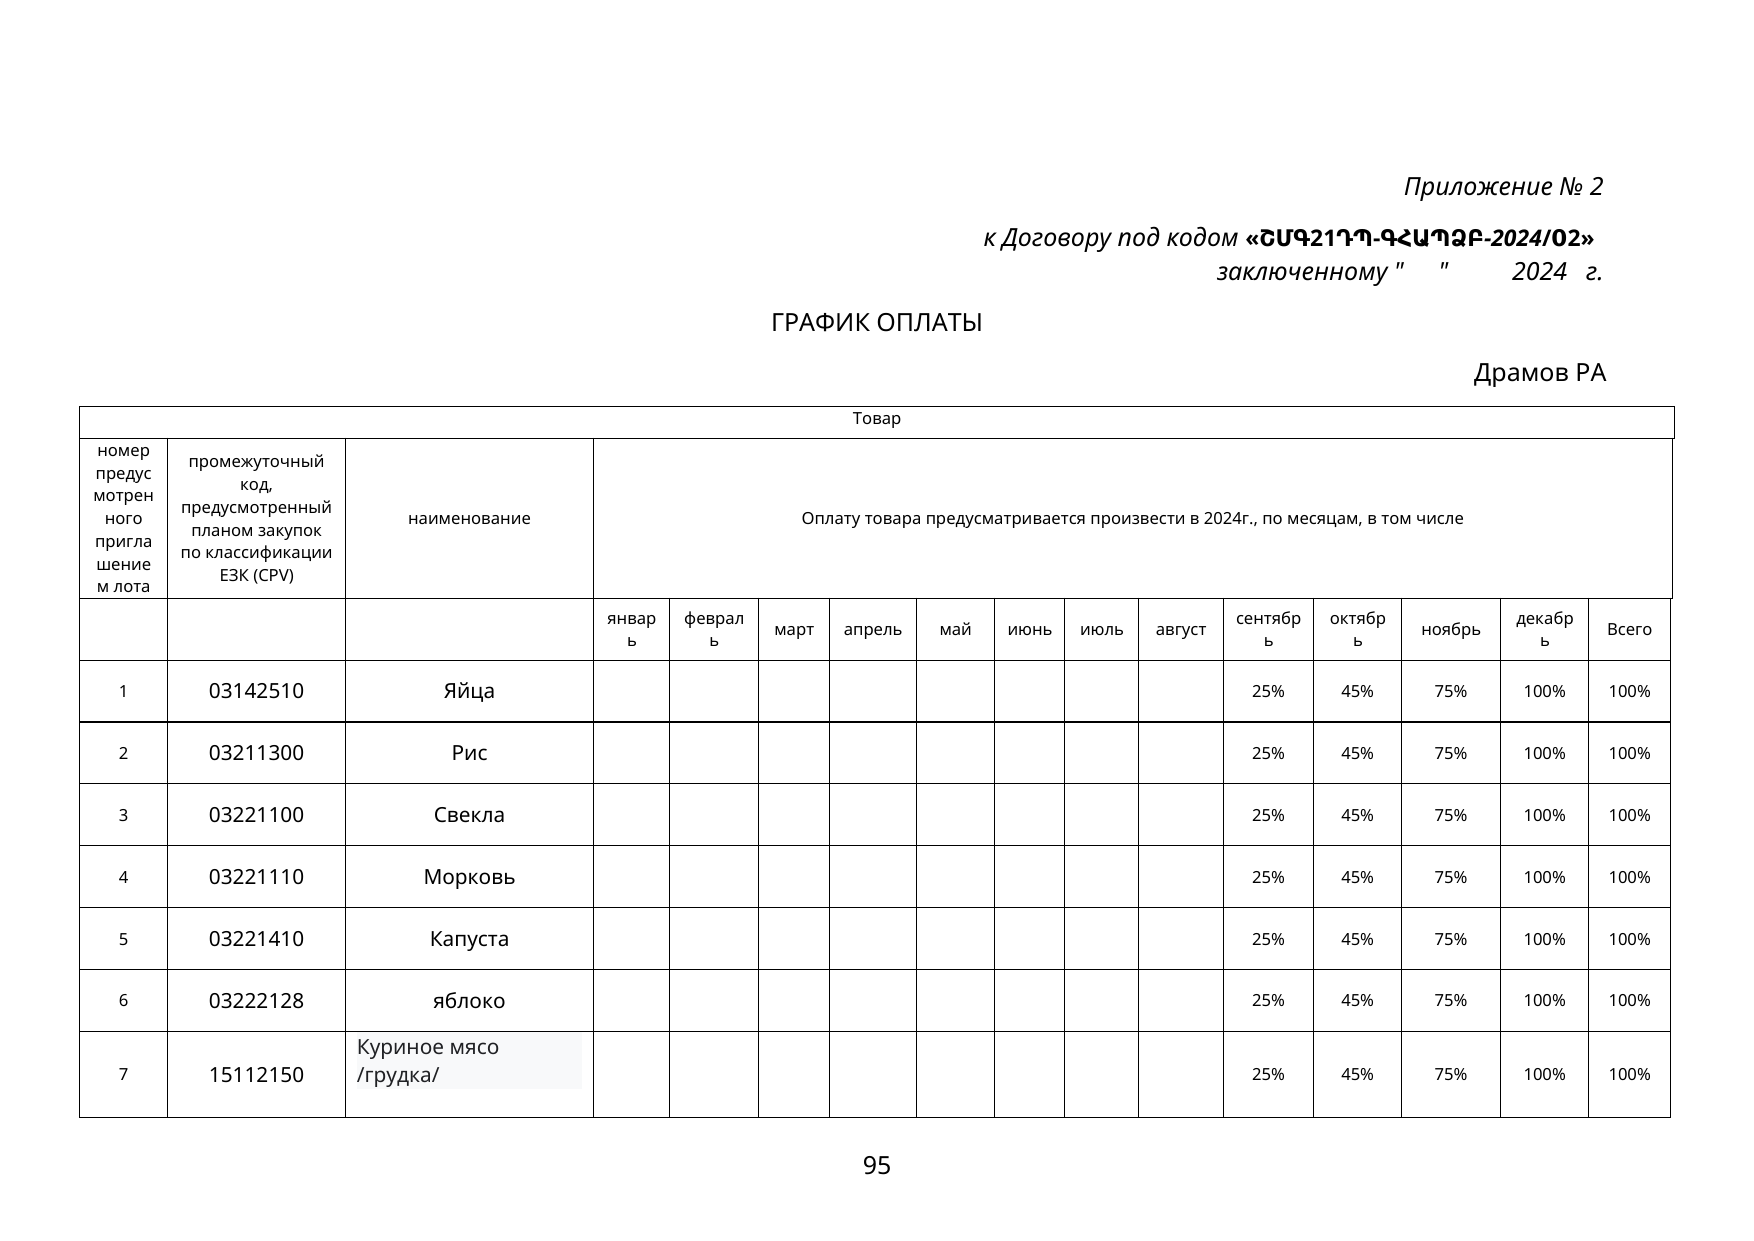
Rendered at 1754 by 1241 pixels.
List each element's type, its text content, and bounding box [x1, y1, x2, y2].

table_cell 03221410 [168, 908, 345, 969]
text к Договору под кодом «ՇՄԳ21ԴՊ-ԳՀԱՊՁԲ-2024/02» заключенному " " 2024 г. [148, 219, 1606, 288]
table_cell [830, 846, 916, 907]
table_cell [830, 908, 916, 969]
table_cell 45% [1314, 1032, 1401, 1117]
table_cell 3 [80, 784, 167, 845]
table_cell 4 [80, 846, 167, 907]
table_cell 75% [1402, 723, 1500, 783]
table_cell [917, 1032, 994, 1117]
table_cell февраль [670, 599, 758, 659]
table_cell [1065, 661, 1138, 721]
table_cell [917, 908, 994, 969]
table_cell 100% [1589, 908, 1670, 969]
table_cell 25% [1224, 784, 1313, 845]
table_cell 45% [1314, 908, 1401, 969]
table_cell 100% [1501, 970, 1588, 1031]
table_cell [594, 784, 669, 845]
text Приложение № 2 [148, 169, 1606, 203]
table_cell [995, 723, 1064, 783]
table_cell 100% [1589, 723, 1670, 783]
table_cell [1139, 784, 1223, 845]
table_cell декабрь [1501, 599, 1588, 659]
table_cell [670, 970, 758, 1031]
table_cell [995, 846, 1064, 907]
table_cell Морковь [346, 846, 593, 907]
table_cell 100% [1589, 1032, 1670, 1117]
table_cell [917, 846, 994, 907]
table_cell октябрь [1314, 599, 1401, 659]
table_cell 45% [1314, 846, 1401, 907]
table_cell яблоко [346, 970, 593, 1031]
table_cell 45% [1314, 661, 1401, 721]
table_cell [759, 846, 829, 907]
table_cell июль [1065, 599, 1138, 659]
table_cell [917, 661, 994, 721]
table_cell Яйца [346, 661, 593, 721]
table_cell 100% [1501, 661, 1588, 721]
table_cell [670, 1032, 758, 1117]
table_cell август [1139, 599, 1223, 659]
table_cell [594, 661, 669, 721]
table_cell 100% [1589, 846, 1670, 907]
table_cell 100% [1501, 908, 1588, 969]
table_cell [346, 599, 593, 659]
table_cell [670, 784, 758, 845]
table_cell [917, 723, 994, 783]
table_cell наименование [346, 439, 593, 598]
table_cell [1139, 723, 1223, 783]
table_cell [830, 661, 916, 721]
table_cell [80, 599, 167, 659]
table_cell 100% [1501, 1032, 1588, 1117]
table_cell 6 [80, 970, 167, 1031]
table_header Товар [80, 407, 1674, 438]
table_cell [168, 599, 345, 659]
table_cell 100% [1589, 661, 1670, 721]
table_cell 100% [1501, 723, 1588, 783]
table_cell [759, 1032, 829, 1117]
table_cell промежуточный код, предусмотренный планом закупок по классификации ЕЗК (CPV) [168, 439, 345, 598]
table_cell [1065, 908, 1138, 969]
table_cell май [917, 599, 994, 659]
table_cell 100% [1589, 784, 1670, 845]
table_cell [1139, 908, 1223, 969]
table_cell 15112150 [168, 1032, 345, 1117]
table_cell [759, 970, 829, 1031]
table_cell 03221100 [168, 784, 345, 845]
table_cell 75% [1402, 661, 1500, 721]
table_cell [594, 1032, 669, 1117]
table_cell 5 [80, 908, 167, 969]
table_cell 100% [1501, 846, 1588, 907]
table_cell 03222128 [168, 970, 345, 1031]
table_cell [995, 784, 1064, 845]
table_cell [670, 908, 758, 969]
table_cell [830, 723, 916, 783]
text Драмов РА [148, 355, 1606, 389]
table_cell [759, 661, 829, 721]
table_cell 75% [1402, 846, 1500, 907]
table_cell [1065, 784, 1138, 845]
table_cell [995, 1032, 1064, 1117]
table_cell [594, 908, 669, 969]
table_cell Рис [346, 723, 593, 783]
table_cell Куриное мясо /грудка/ [346, 1032, 593, 1117]
table_cell 25% [1224, 723, 1313, 783]
table_cell [759, 723, 829, 783]
table_cell июнь [995, 599, 1064, 659]
table_cell январь [594, 599, 669, 659]
table_cell ноябрь [1402, 599, 1500, 659]
table_cell 03211300 [168, 723, 345, 783]
table_cell [830, 970, 916, 1031]
table_cell март [759, 599, 829, 659]
table_cell [1065, 723, 1138, 783]
table_cell [1139, 661, 1223, 721]
table_cell апрель [830, 599, 916, 659]
table_cell [1139, 970, 1223, 1031]
table_cell 25% [1224, 970, 1313, 1031]
table_cell [995, 661, 1064, 721]
table_cell 75% [1402, 784, 1500, 845]
table_cell 1 [80, 661, 167, 721]
table_cell [1139, 1032, 1223, 1117]
table_cell 25% [1224, 908, 1313, 969]
table_cell 45% [1314, 723, 1401, 783]
table_cell [995, 970, 1064, 1031]
table_cell 75% [1402, 908, 1500, 969]
table_cell [759, 908, 829, 969]
table_cell Капуста [346, 908, 593, 969]
table_cell Оплату товара предусматривается произвести в 2024г., по месяцам, в том числе [594, 439, 1672, 598]
table_cell [917, 784, 994, 845]
table_cell 25% [1224, 1032, 1313, 1117]
table_cell 75% [1402, 1032, 1500, 1117]
table_cell [670, 846, 758, 907]
table_cell [594, 970, 669, 1031]
table_cell 7 [80, 1032, 167, 1117]
text ГРАФИК ОПЛАТЫ [148, 304, 1606, 338]
table_cell 03142510 [168, 661, 345, 721]
table_cell [594, 846, 669, 907]
table_cell Свекла [346, 784, 593, 845]
table_cell Всего [1589, 599, 1670, 659]
table_cell 2 [80, 723, 167, 783]
table_cell 25% [1224, 846, 1313, 907]
table_cell [1065, 970, 1138, 1031]
table_cell [830, 1032, 916, 1117]
table_cell 100% [1501, 784, 1588, 845]
table_cell 45% [1314, 970, 1401, 1031]
table_cell [594, 723, 669, 783]
table_cell 75% [1402, 970, 1500, 1031]
table_cell [1065, 1032, 1138, 1117]
table_cell [830, 784, 916, 845]
table_cell номер предусмотренного приглашением лота [80, 439, 167, 598]
table_cell [1065, 846, 1138, 907]
table_cell 100% [1589, 970, 1670, 1031]
table_cell [759, 784, 829, 845]
table_cell [917, 970, 994, 1031]
table_cell [1139, 846, 1223, 907]
table_cell [670, 661, 758, 721]
table_cell 45% [1314, 784, 1401, 845]
table_cell [995, 908, 1064, 969]
table_cell 25% [1224, 661, 1313, 721]
table_cell сентябрь [1224, 599, 1313, 659]
table_cell [670, 723, 758, 783]
table_cell 03221110 [168, 846, 345, 907]
